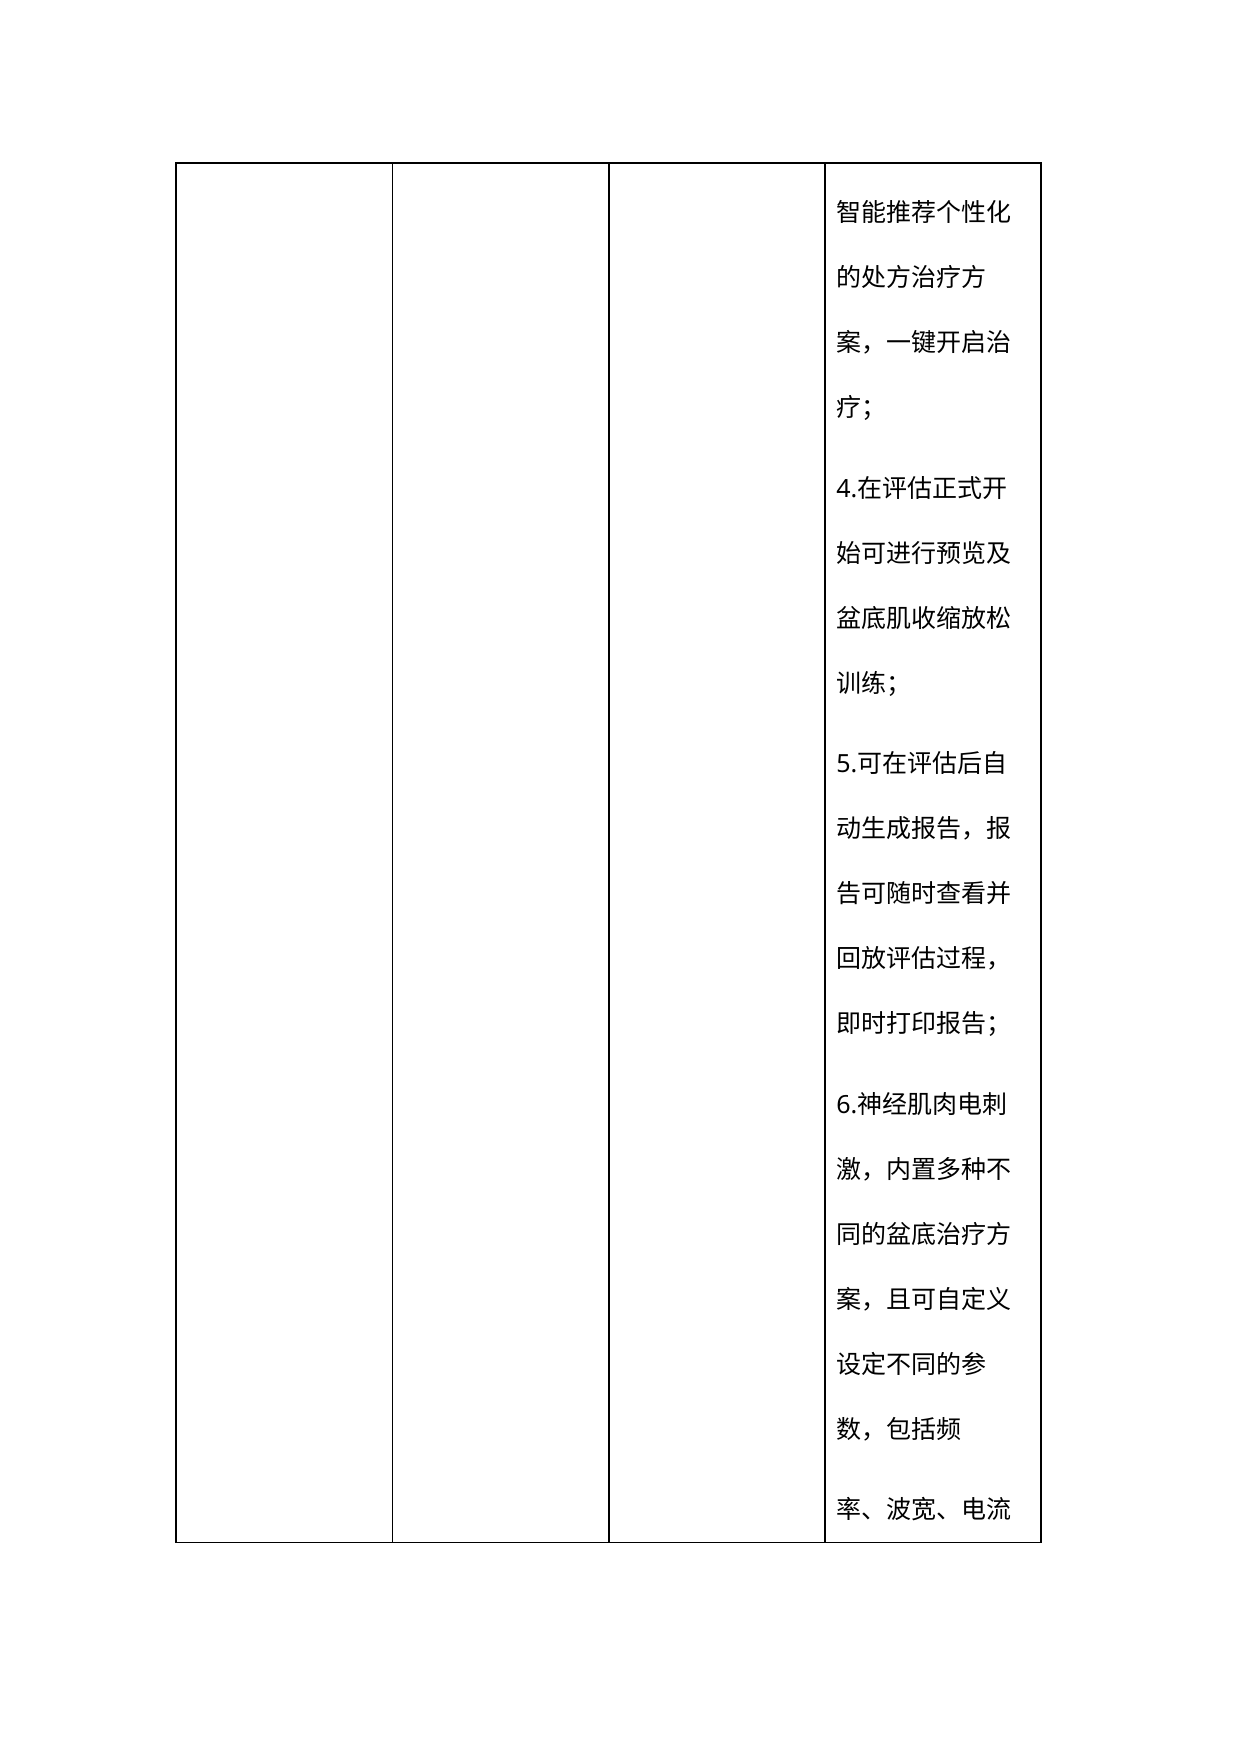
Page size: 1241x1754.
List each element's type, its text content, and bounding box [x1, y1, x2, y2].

table_cell [610, 164, 824, 1542]
table_cell ★ [177, 164, 392, 1542]
table_cell 1 [393, 164, 608, 1542]
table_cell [826, 164, 1040, 1542]
